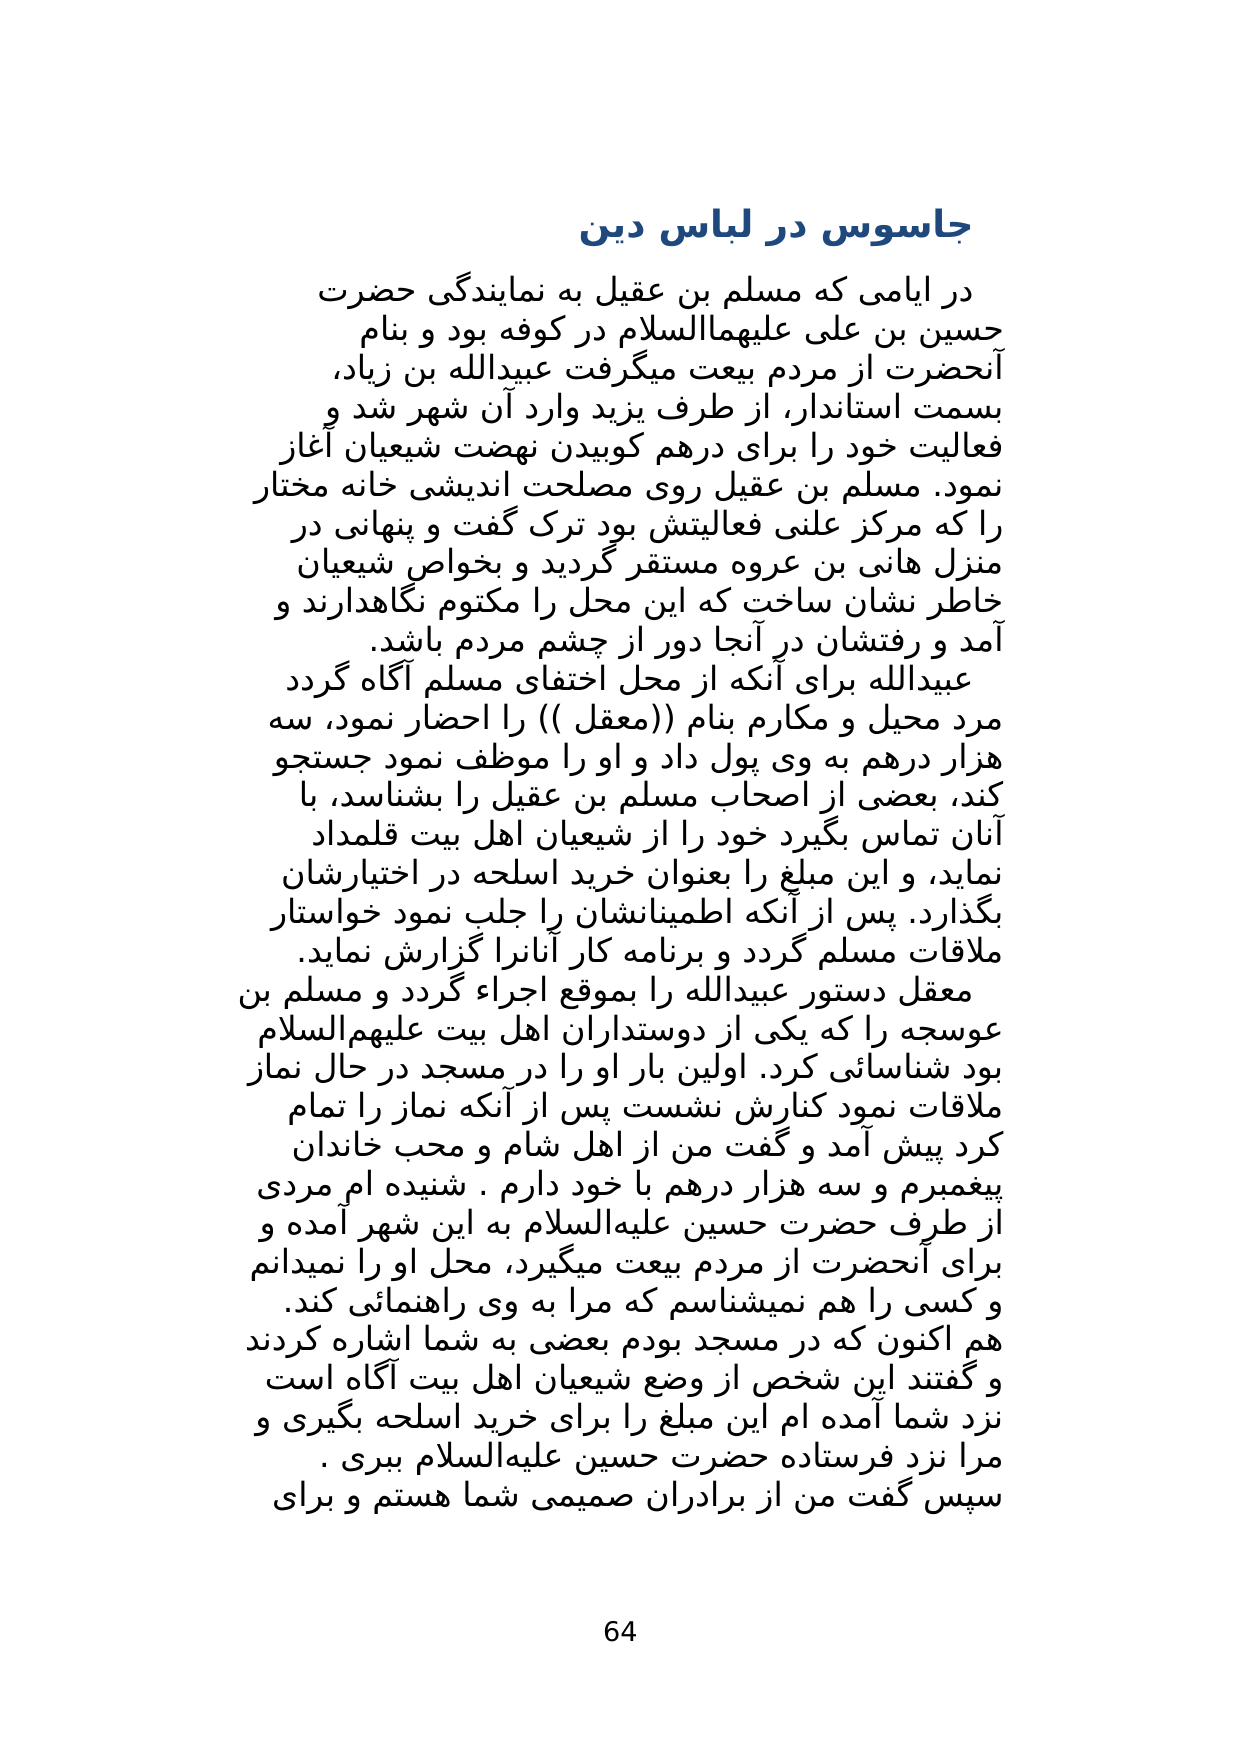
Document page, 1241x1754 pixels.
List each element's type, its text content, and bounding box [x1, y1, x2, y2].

text در ایامی که مسلم بن عقیل به نمایندگی حضرت حسین بن علی عليهما‌السلام در کوفه بود و بنام آنحضرت از مردم بیعت میگرفت عبیدالله بن زیاد، بسمت استاندار، از طرف یزید وارد آن شهر شد و فعالیت خود را برای درهم کوبیدن نهضت شیعیان آغاز نمود. مسلم بن عقیل روی مصلحت اندیشی خانه مختار را که مرکز علنی فعالیتش بود ترک گفت و پنهانی در منزل هانی بن عروه مستقر گردید و بخواص شیعیان خاطر نشان ساخت که این محل را مکتوم نگاهدارند و آمد و رفتشان در آنجا دور از چشم مردم باشد. [236, 271, 1004, 659]
text عبیدالله برای آنکه از محل اختفای مسلم آگاه گردد مرد محیل و مکارم بنام ((معقل )) را احضار نمود، سه هزار درهم به وی پول داد و او را موظف نمود جستجو کند، بعضی از اصحاب مسلم بن عقیل را بشناسد، با آنان تماس بگیرد خود را از شیعیان اهل بیت قلمداد نماید، و این مبلغ را بعنوان خرید اسلحه در اختیارشان بگذارد. پس از آنکه اطمینانشان را جلب نمود خواستار ملاقات مسلم گردد و برنامه کار آنانرا گزارش نماید. [236, 659, 1004, 970]
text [236, 970, 1004, 1514]
subtitle جاسوس در لباس دین [236, 202, 1004, 246]
